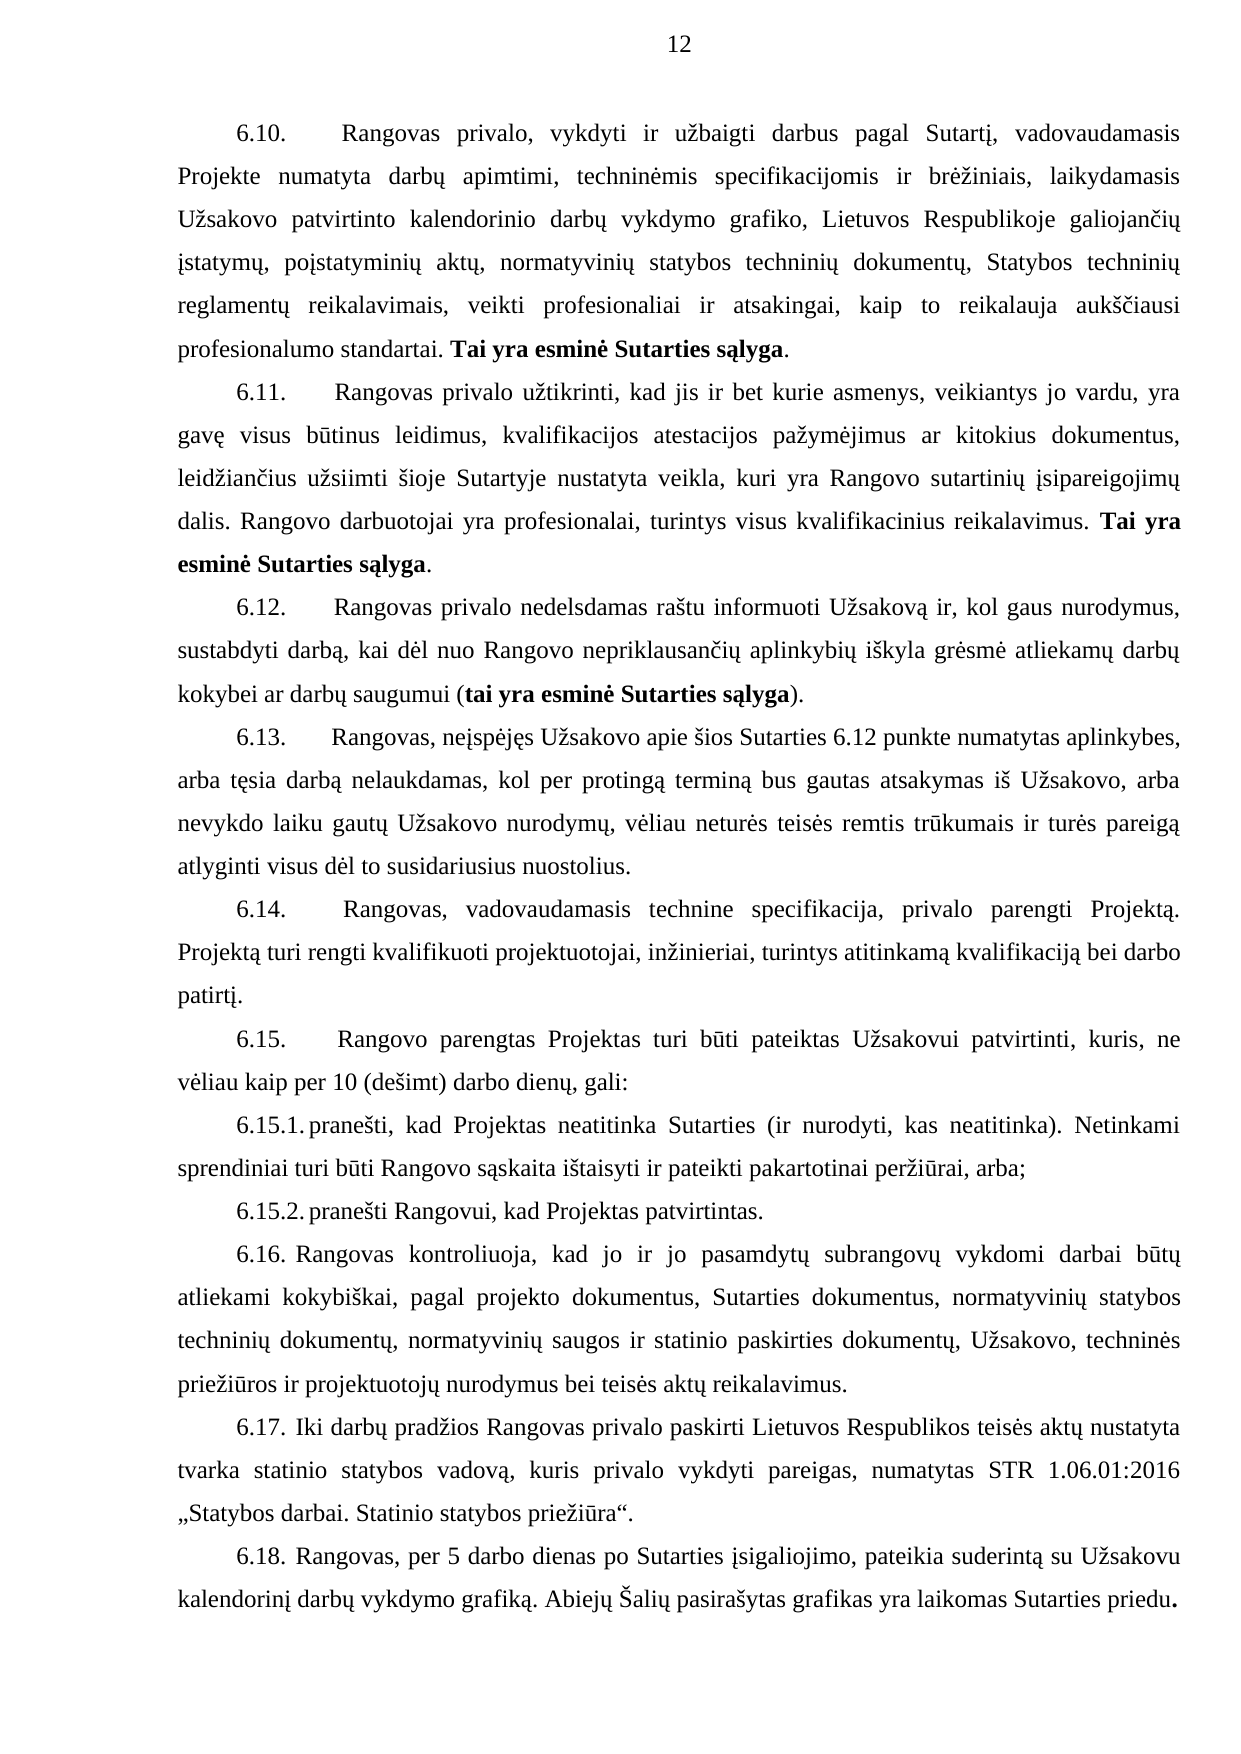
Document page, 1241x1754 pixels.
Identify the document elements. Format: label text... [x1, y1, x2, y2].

list Rangovas privalo užtikrinti, kad jis ir bet kurie asmenys, veikiantys jo vardu, yra gavę visus būtinus leidimus, kvalifikacijos atestacijos pažymėjimus ar kitokius dokumentus, leidžiančius užsiimti šioje Sutartyje nustatyta veikla, kuri yra Rangovo sutartinių įsipareigojimų dalis. Rangovo darbuotojai yra profesionalai, turintys visus kvalifikacinius reikalavimus. Tai yra esminė Sutarties sąlyga. [177, 377, 1181, 578]
list Iki darbų pradžios Rangovas privalo paskirti Lietuvos Respublikos teisės aktų nustatyta tvarka statinio statybos vadovą, kuris privalo vykdyti pareigas, numatytas STR 1.06.01:2016 „Statybos darbai. Statinio statybos priežiūra“. [177, 1412, 1181, 1527]
list Rangovas privalo nedelsdamas raštu informuoti Užsakovą ir, kol gaus nurodymus, sustabdyti darbą, kai dėl nuo Rangovo nepriklausančių aplinkybių iškyla grėsmė atliekamų darbų kokybei ar darbų saugumui (tai yra esminė Sutarties sąlyga). [177, 592, 1181, 707]
list Rangovas privalo, vykdyti ir užbaigti darbus pagal Sutartį, vadovaudamasis Projekte numatyta darbų apimtimi, techninėmis specifikacijomis ir brėžiniais, laikydamasis Užsakovo patvirtinto kalendorinio darbų vykdymo grafiko, Lietuvos Respublikoje galiojančių įstatymų, poįstatyminių aktų, normatyvinių statybos techninių dokumentų, Statybos techninių reglamentų reikalavimais, veikti profesionaliai ir atsakingai, kaip to reikalauja aukščiausi profesionalumo standartai. Tai yra esminė Sutarties sąlyga. [177, 118, 1181, 362]
list pranešti Rangovui, kad Projektas patvirtintas. [177, 1196, 1181, 1225]
list pranešti, kad Projektas neatitinka Sutarties (ir nurodyti, kas neatitinka). Netinkami sprendiniai turi būti Rangovo sąskaita ištaisyti ir pateikti pakartotinai peržiūrai, arba; [177, 1110, 1181, 1182]
list Rangovas, per 5 darbo dienas po Sutarties įsigaliojimo, pateikia suderintą su Užsakovu kalendorinį darbų vykdymo grafiką. Abiejų Šalių pasirašytas grafikas yra laikomas Sutarties priedu. [177, 1541, 1181, 1613]
list Rangovas, vadovaudamasis technine specifikacija, privalo parengti Projektą. Projektą turi rengti kvalifikuoti projektuotojai, inžinieriai, turintys atitinkamą kvalifikaciją bei darbo patirtį. [177, 894, 1181, 1009]
list Rangovo parengtas Projektas turi būti pateiktas Užsakovui patvirtinti, kuris, ne vėliau kaip per 10 (dešimt) darbo dienų, gali: [177, 1024, 1181, 1096]
list Rangovas kontroliuoja, kad jo ir jo pasamdytų subrangovų vykdomi darbai būtų atliekami kokybiškai, pagal projekto dokumentus, Sutarties dokumentus, normatyvinių statybos techninių dokumentų, normatyvinių saugos ir statinio paskirties dokumentų, Užsakovo, techninės priežiūros ir projektuotojų nurodymus bei teisės aktų reikalavimus. [177, 1239, 1181, 1397]
list Rangovas, neįspėjęs Užsakovo apie šios Sutarties 6.12 punkte numatytas aplinkybes, arba tęsia darbą nelaukdamas, kol per protingą terminą bus gautas atsakymas iš Užsakovo, arba nevykdo laiku gautų Užsakovo nurodymų, vėliau neturės teisės remtis trūkumais ir turės pareigą atlyginti visus dėl to susidariusius nuostolius. [177, 722, 1181, 880]
